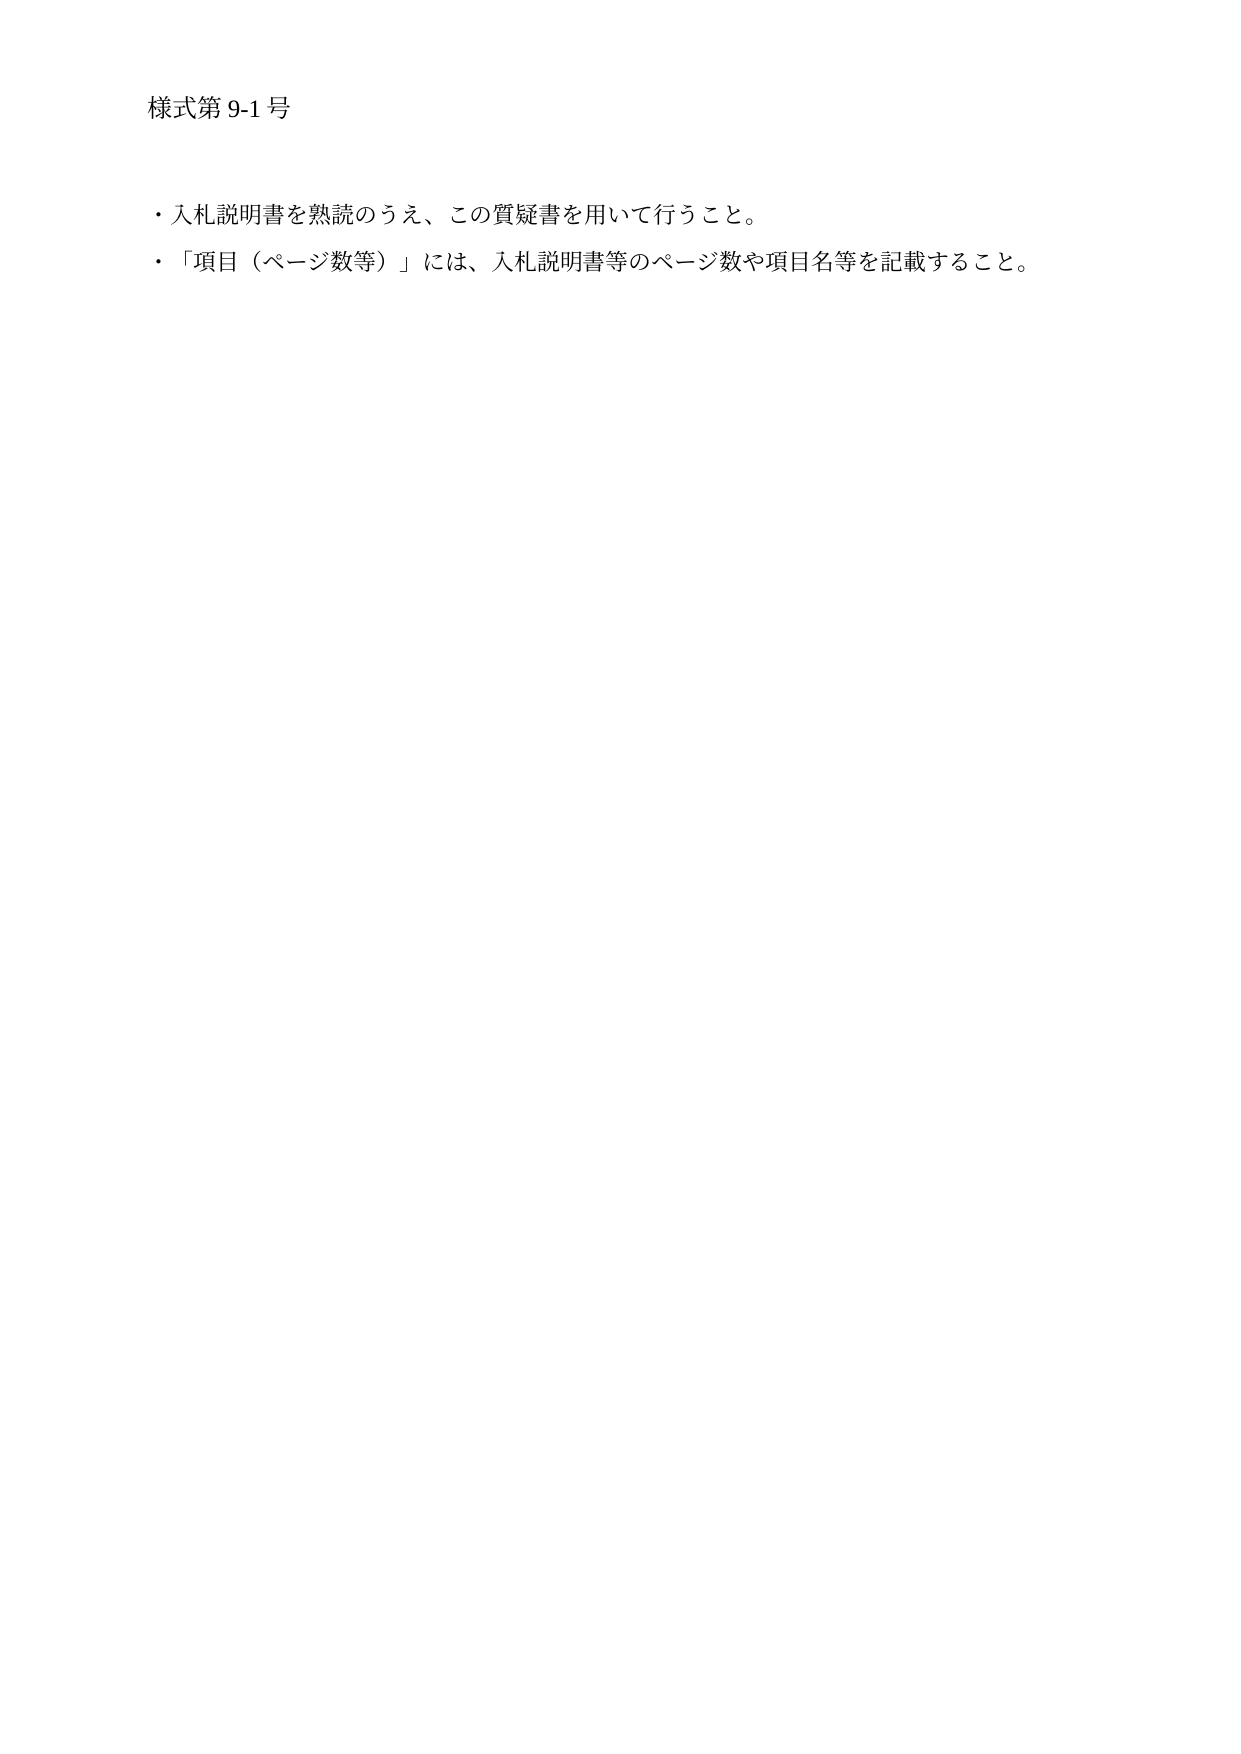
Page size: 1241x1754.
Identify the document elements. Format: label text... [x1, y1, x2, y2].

text ・「項目（ページ数等）」には、入札説明書等のページ数や項目名等を記載すること。 [148, 242, 1092, 279]
text ・入札説明書を熟読のうえ、この質疑書を用いて行うこと。 [148, 195, 1092, 232]
